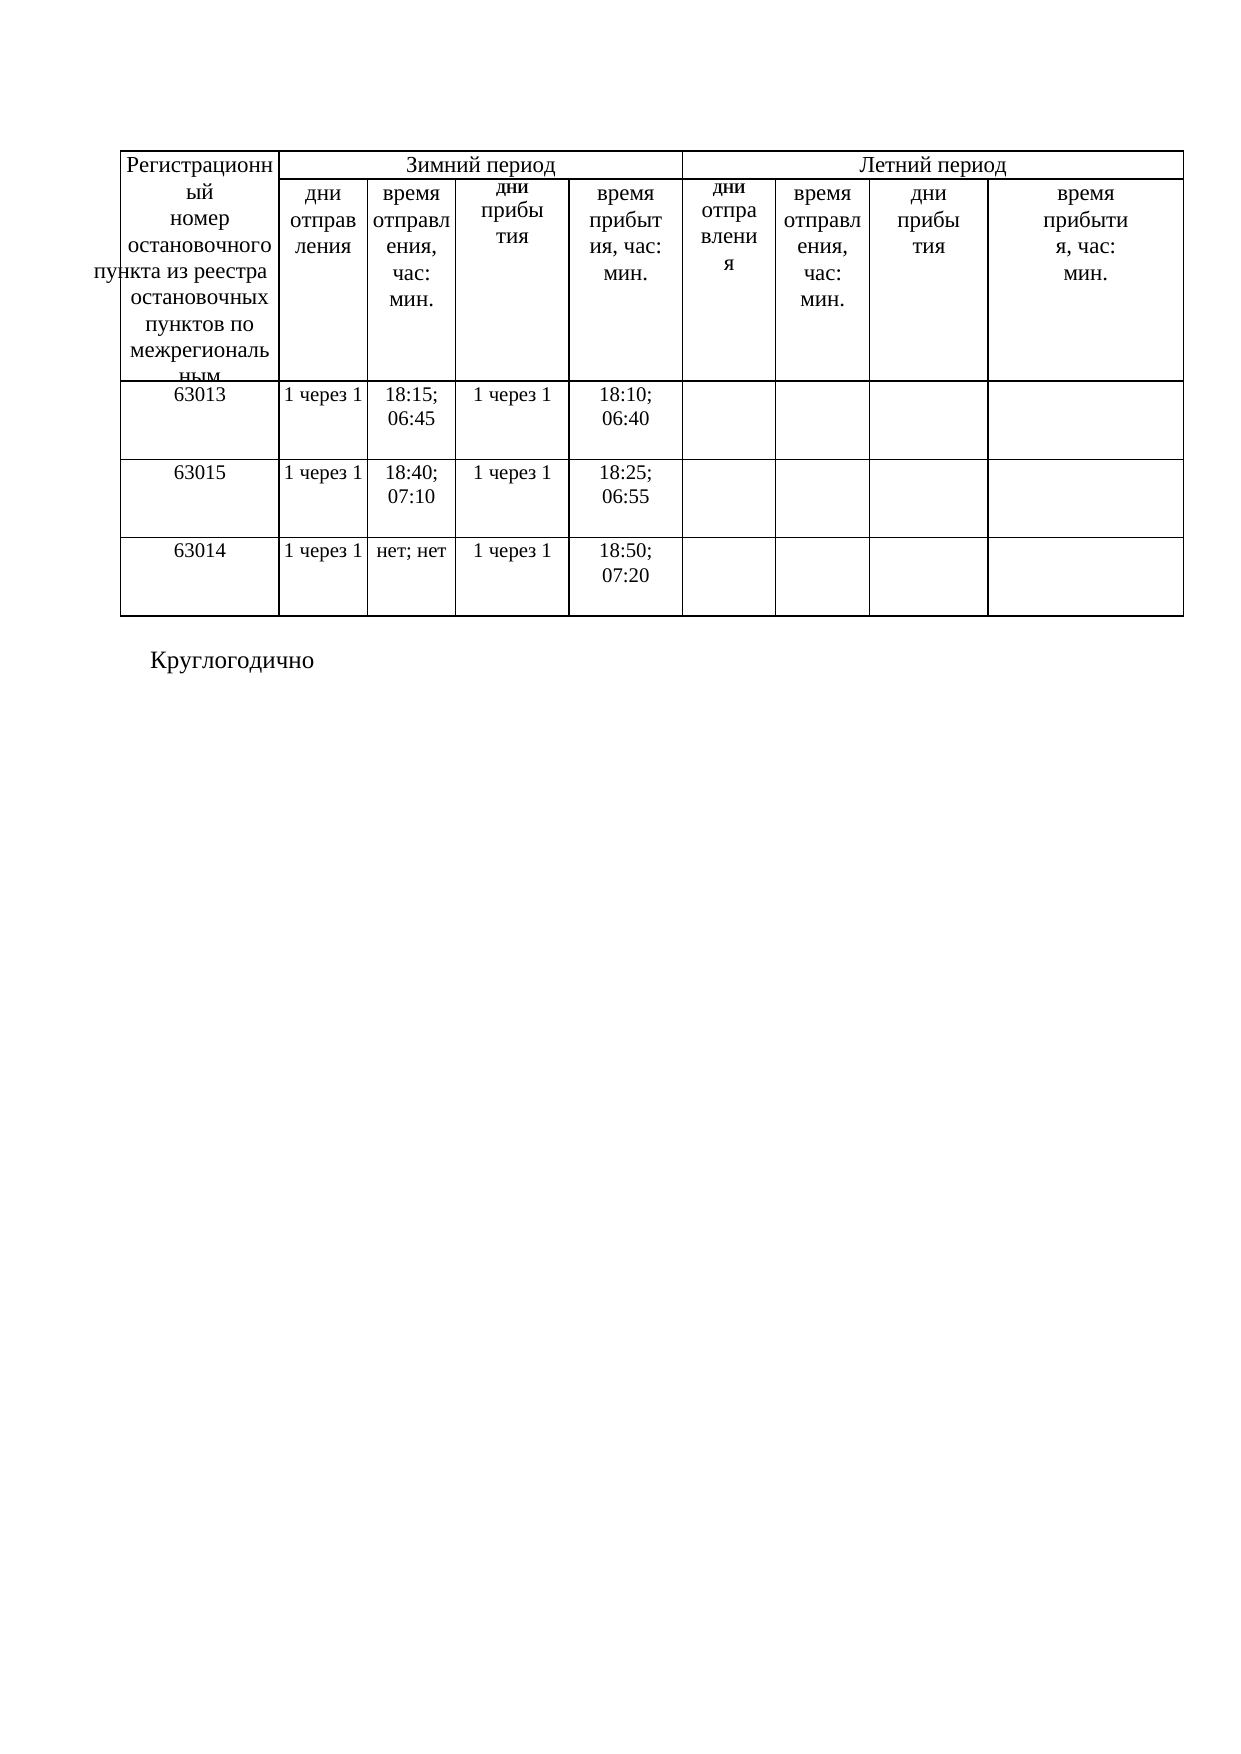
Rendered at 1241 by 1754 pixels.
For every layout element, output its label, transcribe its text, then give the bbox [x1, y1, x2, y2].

table_header Летний период [683, 152, 1183, 178]
table_cell [683, 460, 775, 537]
table_cell 1 через 1 [280, 460, 367, 537]
table_cell время прибыти я, час: мин. [989, 180, 1183, 380]
table_cell 1 через 1 [280, 382, 367, 458]
table_cell [683, 382, 775, 458]
table_cell 1 через 1 [456, 382, 568, 458]
table_cell 63013 [121, 382, 278, 458]
table_header Регистрационный номер остановочного пункта из реестра остановочных пунктов по межрегиональным маршрутам регулярных перевозок [121, 152, 278, 380]
table_cell дни отправ ления [280, 180, 367, 380]
table_cell 18:25; 06:55 [570, 460, 682, 537]
table_cell [870, 460, 987, 537]
table_cell [870, 538, 987, 615]
table_cell ДНИ отпра влени я [683, 180, 775, 380]
table_cell время прибыт ия, час: мин. [570, 180, 682, 380]
table_cell [989, 538, 1183, 615]
table_cell время отправл ения, час: мин. [776, 180, 869, 380]
table_cell 18:10; 06:40 [570, 382, 682, 458]
table_cell [776, 460, 869, 537]
table_cell [776, 538, 869, 615]
table_cell 63014 [121, 538, 278, 615]
table_cell 1 через 1 [456, 460, 568, 537]
table_cell [776, 382, 869, 458]
table_header Зимний период [280, 152, 682, 178]
table_cell [989, 460, 1183, 537]
table_cell ДНИ прибы тия [456, 180, 568, 380]
table_cell 1 через 1 [280, 538, 367, 615]
text Круглогодично [150, 646, 1090, 674]
table_cell 18:40; 07:10 [368, 460, 455, 537]
table_cell 18:15; 06:45 [368, 382, 455, 458]
table_cell 1 через 1 [456, 538, 568, 615]
table_cell [870, 382, 987, 458]
table_cell нет; нет [368, 538, 455, 615]
table_cell дни прибы тия [870, 180, 987, 380]
table_cell 63015 [121, 460, 278, 537]
table_cell время отправл ения, час: мин. [368, 180, 455, 380]
table_cell 18:50; 07:20 [570, 538, 682, 615]
table_cell [989, 382, 1183, 458]
table_cell [683, 538, 775, 615]
